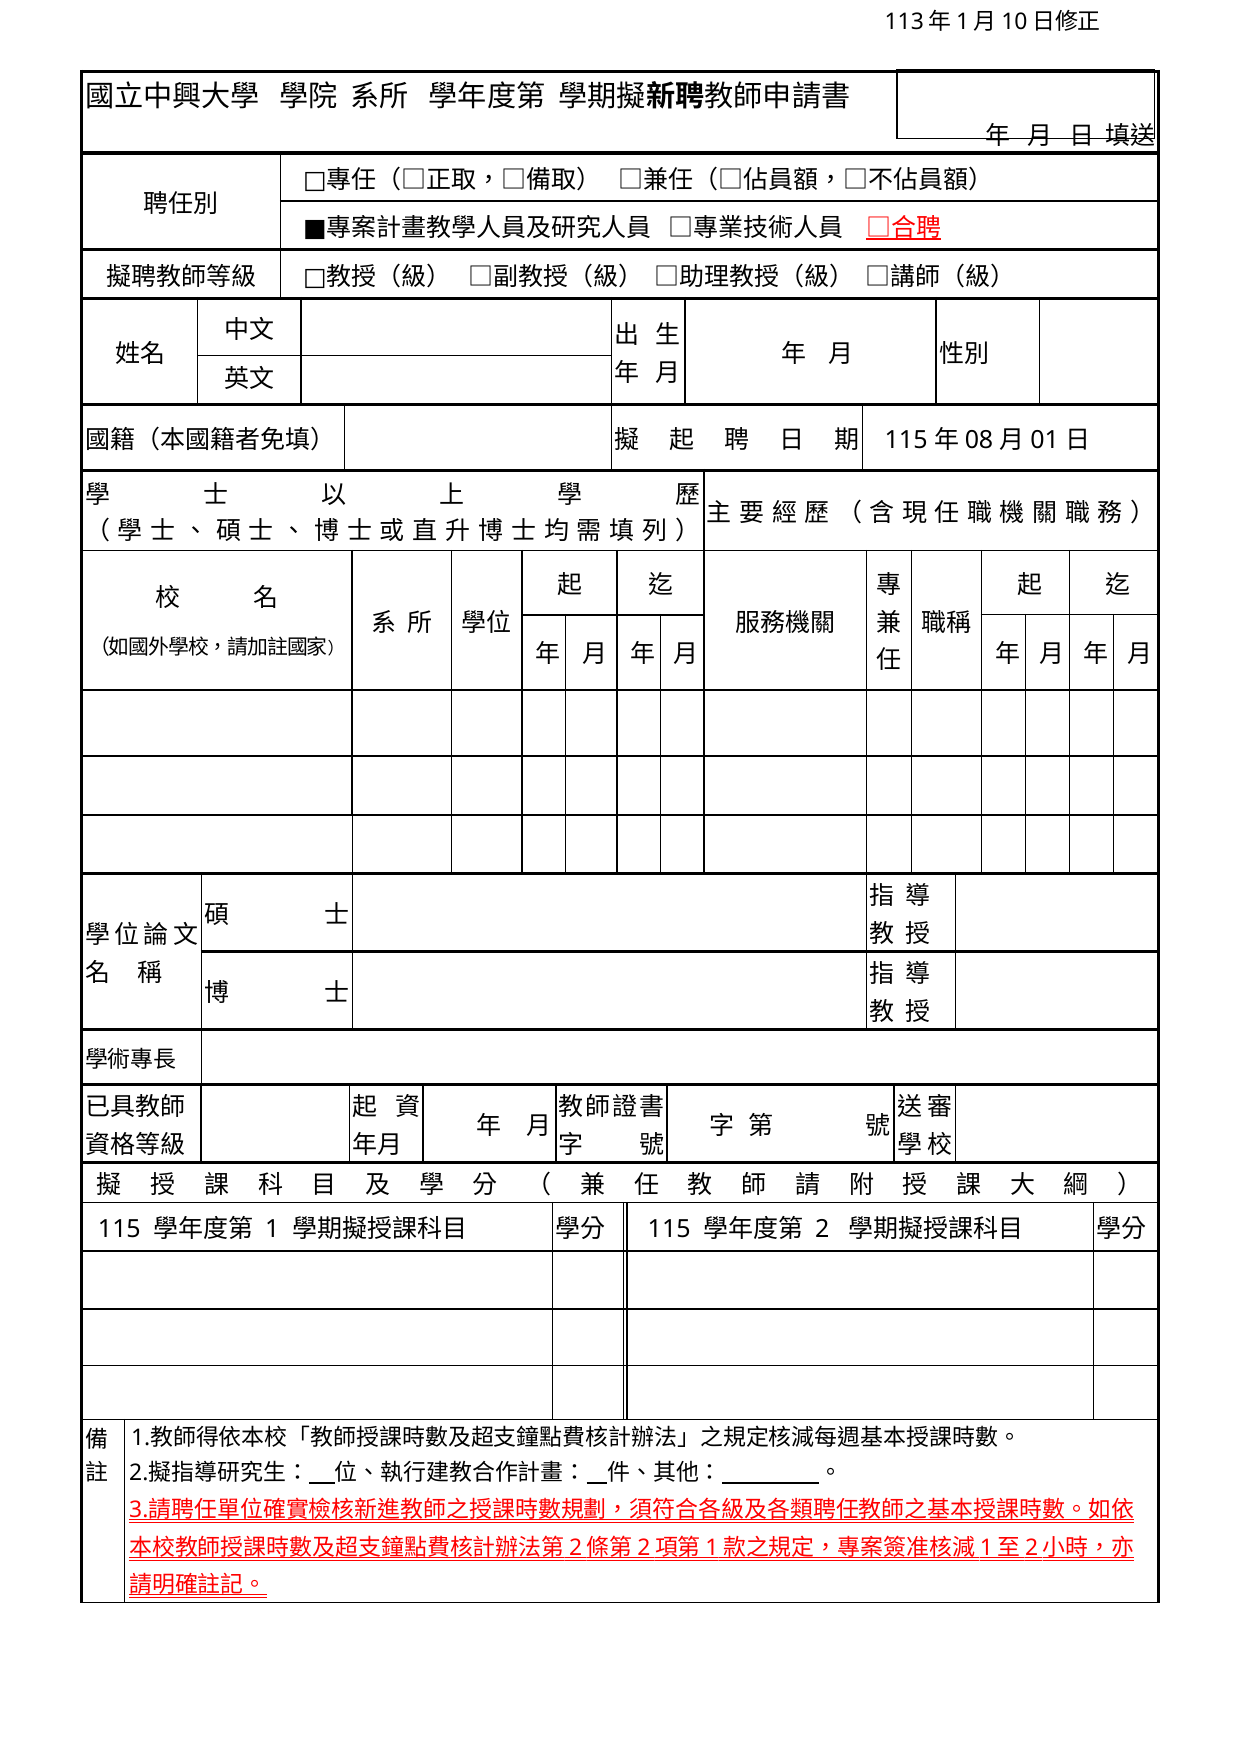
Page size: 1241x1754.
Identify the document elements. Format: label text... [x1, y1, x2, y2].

table_cell 學士以上學歷 （學士、碩士、博士或直升博士均需填列） [83, 472, 703, 550]
table_cell 教師證書字號 [557, 1086, 666, 1161]
table_cell [912, 691, 981, 755]
table_cell 年 [1070, 615, 1113, 689]
table_cell [566, 691, 616, 755]
table_cell [452, 757, 521, 814]
table_cell [1040, 300, 1157, 403]
table_cell 主要經歷（含現任職機關職務） [705, 472, 1157, 550]
table_cell [353, 816, 451, 872]
table_cell [1114, 757, 1157, 814]
table_cell 1.教師得依本校「教師授課時數及超支鐘點費核計辦法」之規定核減每週基本授課時數。 2.擬指導研究生： 位、執行建教合作計畫： 件、其他： 。 3.請聘任單位確實檢核新進教師之授課時數規劃，須符合各級及各類聘任教師之基本授課時數。如依本校教師授課時數及超支鐘點費核計辦法第2條第2項第1款之規定，專案簽准核減1至2小時，亦請明確註記。 [125, 1420, 1157, 1602]
table_cell [345, 406, 611, 469]
table_cell [353, 691, 451, 755]
table_cell [618, 816, 660, 872]
table_cell [705, 816, 866, 872]
table_cell [705, 691, 866, 755]
table_cell [523, 816, 565, 872]
table_cell 出生 年月 [612, 300, 684, 403]
table_cell [956, 875, 1157, 950]
table_cell [353, 953, 866, 1028]
table_cell 115 學年度第 2 學期擬授課科目 [628, 1203, 1093, 1250]
table_cell 起 [982, 551, 1069, 614]
table_cell 指 導 教 授 [867, 953, 955, 1028]
table_cell [982, 816, 1025, 872]
table_cell 月 [1026, 615, 1069, 689]
table_cell 聘任別 [83, 155, 280, 248]
table_cell 系 所 [353, 551, 451, 689]
table_cell [202, 1031, 1157, 1083]
table_cell 中文 [198, 300, 300, 355]
table_cell [912, 757, 981, 814]
table_cell [83, 816, 352, 872]
table_cell [1114, 691, 1157, 755]
table_cell [867, 757, 911, 814]
table_cell 迄 [618, 551, 703, 614]
table_cell 博士 [202, 953, 352, 1028]
table_cell [553, 1310, 623, 1365]
table_cell 專兼任 [867, 551, 911, 689]
table_cell [661, 691, 703, 755]
table_cell 年 月 [686, 300, 935, 403]
table_cell [83, 757, 351, 814]
table_cell [1070, 757, 1113, 814]
table_cell [523, 691, 565, 755]
table_cell [618, 757, 660, 814]
table_cell [302, 300, 611, 355]
table_cell 115 學年度第 1 學期擬授課科目 [83, 1203, 552, 1250]
table_cell [553, 1252, 623, 1308]
table_cell [1026, 757, 1069, 814]
table_cell 年 月 [424, 1086, 555, 1161]
table_cell [912, 816, 981, 872]
table_cell 指 導 教 授 [867, 875, 955, 950]
table_cell 字第 號 [668, 1086, 893, 1161]
table_cell □教授（級） □副教授（級） □助理教授（級） □講師（級） [281, 251, 1157, 297]
table_cell [705, 757, 866, 814]
table_cell 已具教師資格等級 [83, 1086, 200, 1161]
table_header 國立中興大學 學院 系所 學年度第 學期擬新聘教師申請書 年 月 日 填送 [83, 73, 1157, 151]
table_cell 擬聘教師等級 [83, 251, 280, 297]
table_cell ■專案計畫教學人員及研究人員 □專業技術人員 □合聘 [281, 202, 1157, 248]
table_cell [353, 875, 866, 950]
table_cell [867, 691, 911, 755]
table_cell 月 [661, 616, 703, 689]
table_cell [83, 1252, 552, 1308]
table_cell 月 [566, 616, 616, 689]
table_cell [1094, 1366, 1157, 1419]
table_cell [982, 691, 1025, 755]
table_cell 擬起聘日期 [612, 406, 862, 469]
table_cell 迄 [1070, 551, 1157, 614]
table_cell [628, 1310, 1093, 1365]
table_cell [353, 757, 451, 814]
table_cell 年 [982, 615, 1025, 689]
table_cell 學分 [1094, 1203, 1157, 1250]
table_cell 學位 [452, 551, 521, 689]
table_cell [83, 691, 351, 755]
table_cell 學位論文 名 稱 [83, 875, 201, 1028]
table_cell 學術專長 [83, 1031, 201, 1083]
table_cell [956, 1086, 1157, 1161]
table_cell [452, 691, 521, 755]
table_cell [661, 816, 703, 872]
table_cell [1026, 816, 1069, 872]
table_cell [1094, 1310, 1157, 1365]
table_cell [553, 1366, 623, 1419]
table_cell [956, 953, 1157, 1028]
table_cell □專任（□正取，□備取） □兼任（□佔員額，□不佔員額） [281, 155, 1157, 200]
table_cell 起 [523, 551, 616, 614]
table_cell 月 [1114, 615, 1157, 689]
table_cell 英文 [198, 356, 300, 403]
table_cell [1070, 816, 1113, 872]
table_cell 校 名 （如國外學校，請加註國家） [83, 551, 351, 689]
table_cell 年 [618, 616, 660, 689]
table_cell [83, 1310, 552, 1365]
table_cell [83, 1366, 552, 1419]
table_cell [202, 1086, 349, 1161]
table_cell 學分 [553, 1203, 623, 1250]
table_cell [523, 757, 565, 814]
table_cell 送審學校 [895, 1086, 955, 1161]
table_cell [618, 691, 660, 755]
table_cell 擬授課科目及學分（兼任教師請附授課大綱） [83, 1164, 1157, 1202]
table_cell 服務機關 [705, 551, 866, 689]
table_cell 碩士 [202, 875, 352, 950]
table_cell 姓名 [83, 300, 197, 403]
table_cell 115 年 08 月 01 日 [863, 406, 1157, 469]
table_cell [1026, 691, 1069, 755]
table_cell 年 [523, 616, 565, 689]
table_cell [661, 757, 703, 814]
table_cell 國籍（本國籍者免填） [83, 406, 344, 469]
table_cell [1114, 816, 1157, 872]
table_cell 起資年月 [350, 1086, 422, 1161]
table_cell 備註 [83, 1420, 124, 1602]
table_cell [452, 816, 521, 872]
table_cell [566, 757, 616, 814]
table_cell [566, 816, 616, 872]
table_cell [628, 1366, 1093, 1419]
table_cell [302, 356, 611, 403]
table_cell [1070, 691, 1113, 755]
table_cell 性別 [937, 300, 1039, 403]
table_cell 職稱 [912, 551, 981, 689]
table_cell [628, 1252, 1093, 1308]
table_cell [1094, 1252, 1157, 1308]
table_cell [982, 757, 1025, 814]
table_cell [867, 816, 911, 872]
